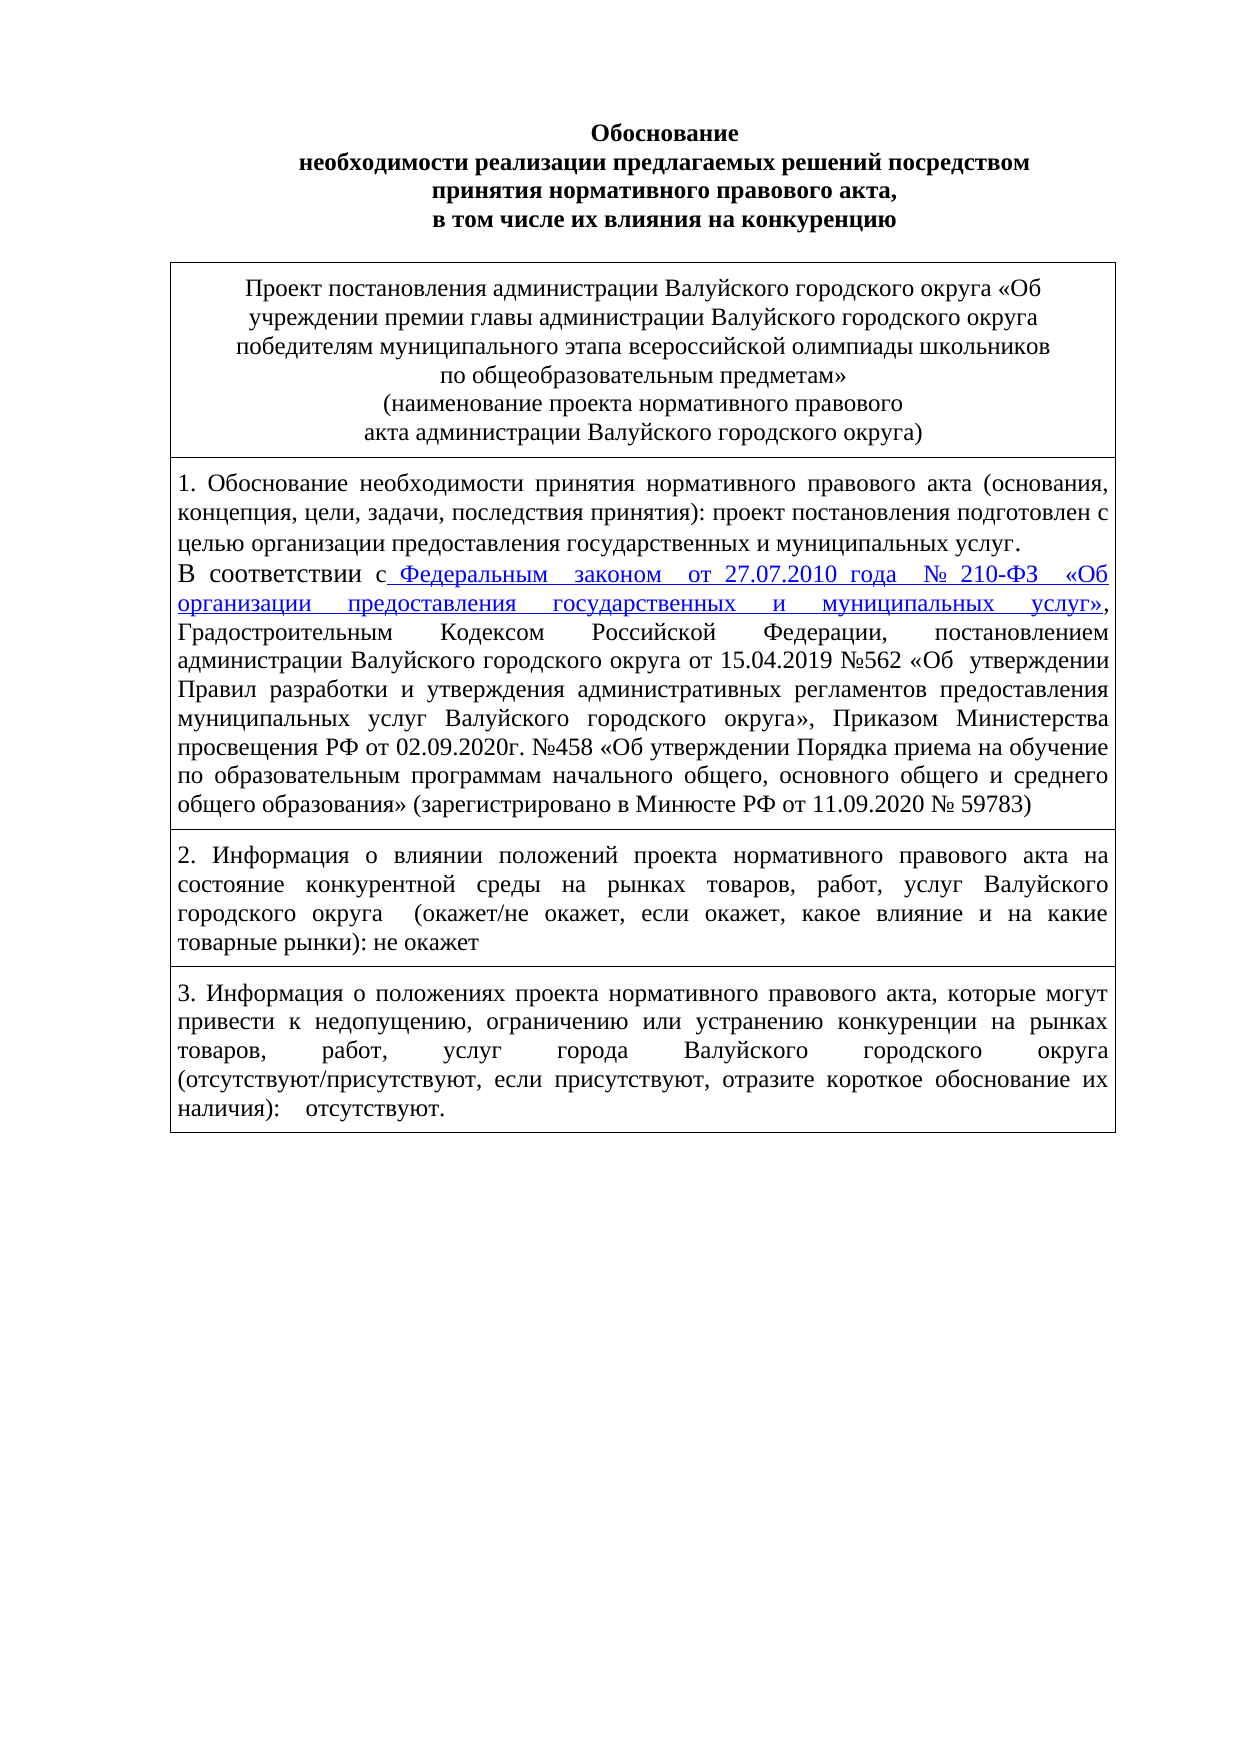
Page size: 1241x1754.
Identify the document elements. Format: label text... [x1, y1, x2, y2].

text в том числе их влияния на конкуренцию [177, 204, 1152, 233]
table_cell 1. Обоснование необходимости принятия нормативного правового акта (основания, концепция, цели, задачи, последствия принятия): проект постановления подготовлен с целью организации предоставления государственных и муниципальных услуг. В соответствии с Федеральным законом от 27.07.2010 года № 210-ФЗ «Об организации предоставления государственных и муниципальных услуг», Градостроительным Кодексом Российской Федерации, постановлением администрации Валуйского городского округа от 15.04.2019 №562 «Об утверждении Правил разработки и утверждения административных регламентов предоставления муниципальных услуг Валуйского городского округа», Приказом Министерства просвещения РФ от 02.09.2020г. №458 «Об утверждении Порядка приема на обучение по образовательным программам начального общего, основного общего и среднего общего образования» (зарегистрировано в Минюсте РФ от 11.09.2020 № 59783) [171, 458, 1115, 829]
text принятия нормативного правового акта, [177, 176, 1152, 204]
table_cell 2. Информация о влиянии положений проекта нормативного правового акта на состояние конкурентной среды на рынках товаров, работ, услуг Валуйского городского округа (окажет/не окажет, если окажет, какое влияние и на какие товарные рынки): не окажет [171, 830, 1115, 966]
text Обоснование [177, 118, 1152, 147]
table_cell 3. Информация о положениях проекта нормативного правового акта, которые могут привести к недопущению, ограничению или устранению конкуренции на рынках товаров, работ, услуг города Валуйского городского округа (отсутствуют/присутствуют, если присутствуют, отразите короткое обоснование их наличия): отсутствуют. [171, 967, 1115, 1132]
table_header Проект постановления администрации Валуйского городского округа «Об учреждении премии главы администрации Валуйского городского округа победителям муниципального этапа всероссийской олимпиады школьников по общеобразовательным предметам» (наименование проекта нормативного правового акта администрации Валуйского городского округа) [171, 263, 1115, 457]
text необходимости реализации предлагаемых решений посредством [177, 147, 1152, 176]
